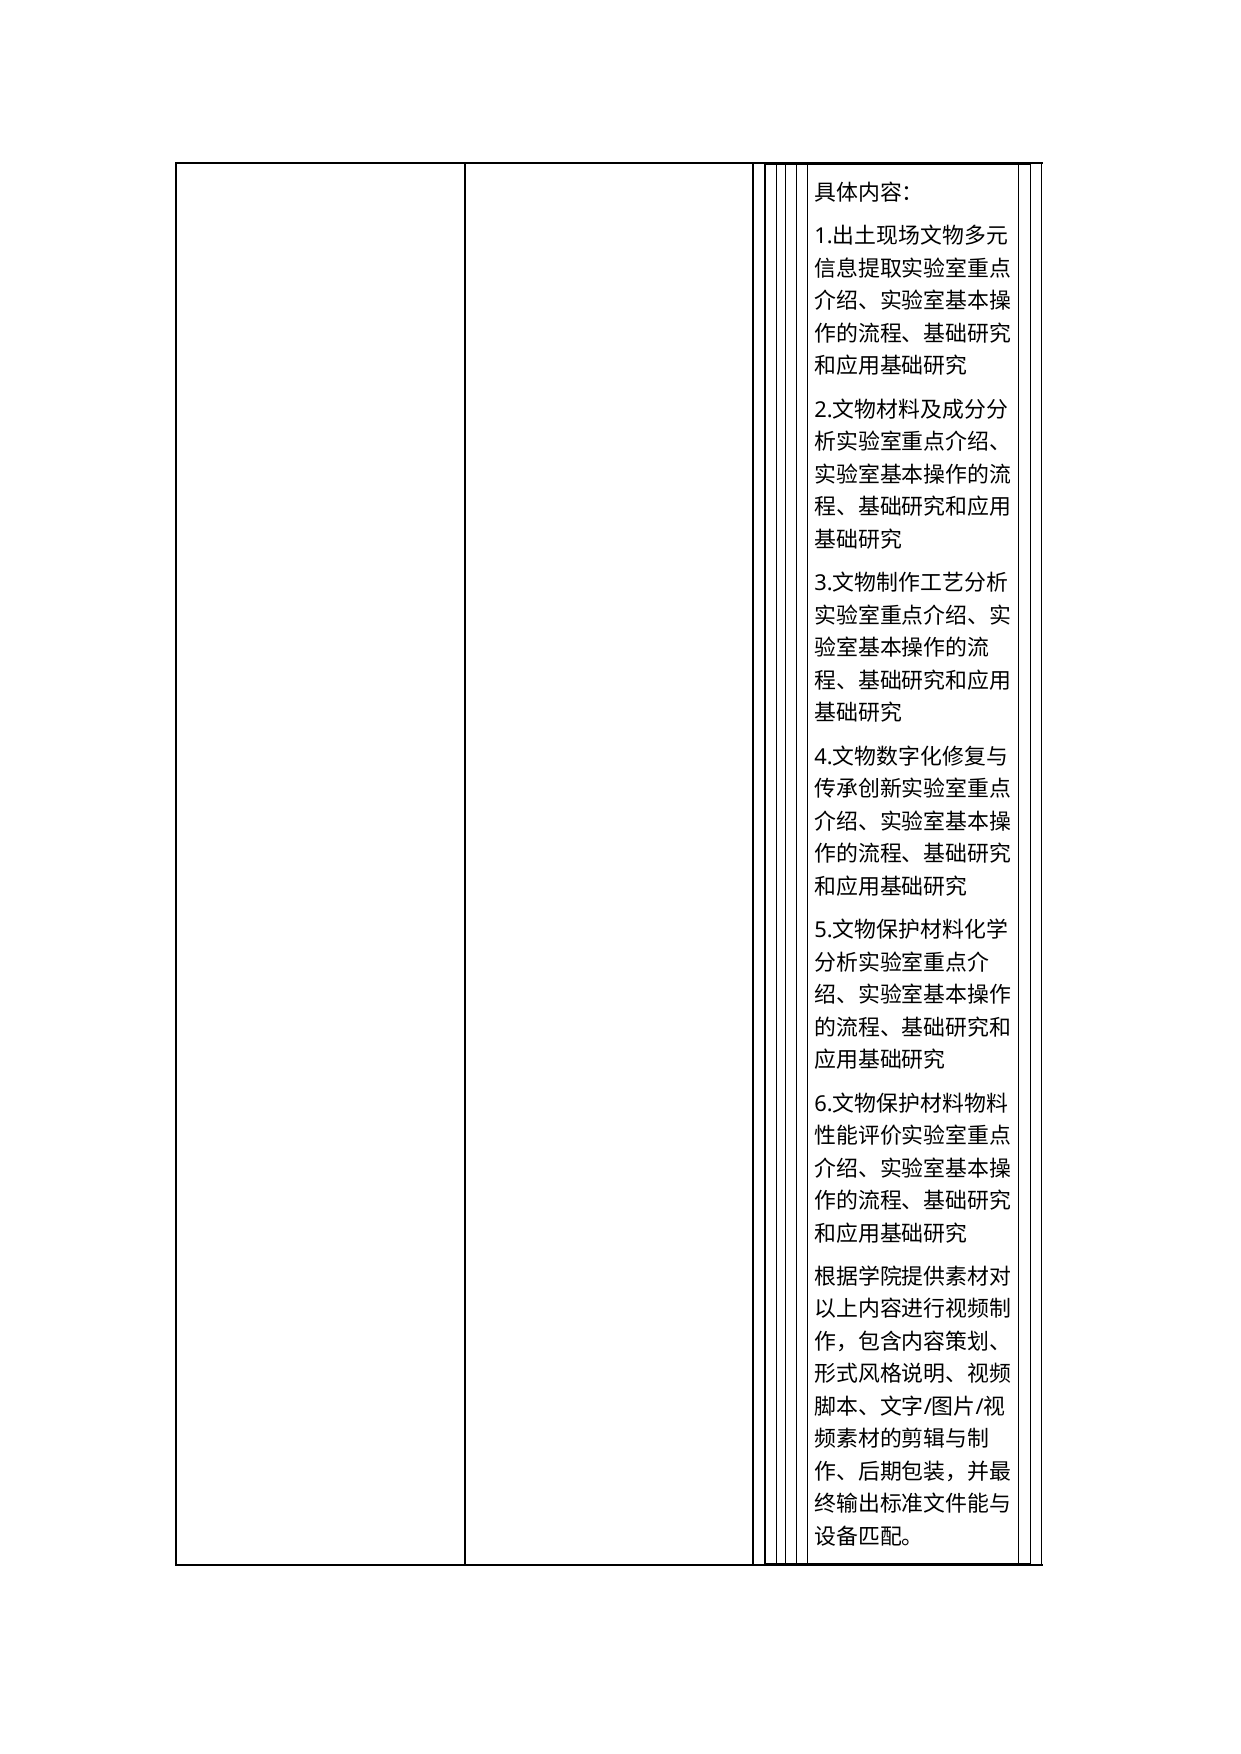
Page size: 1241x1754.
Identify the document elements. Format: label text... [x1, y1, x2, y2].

table_cell [177, 164, 464, 1564]
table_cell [1031, 164, 1041, 1564]
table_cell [777, 165, 785, 1563]
table_cell 1 [466, 164, 752, 1564]
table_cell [808, 165, 1018, 1563]
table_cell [1019, 165, 1030, 1563]
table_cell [766, 165, 776, 1563]
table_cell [754, 164, 764, 1564]
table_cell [786, 165, 796, 1563]
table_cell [797, 165, 807, 1563]
